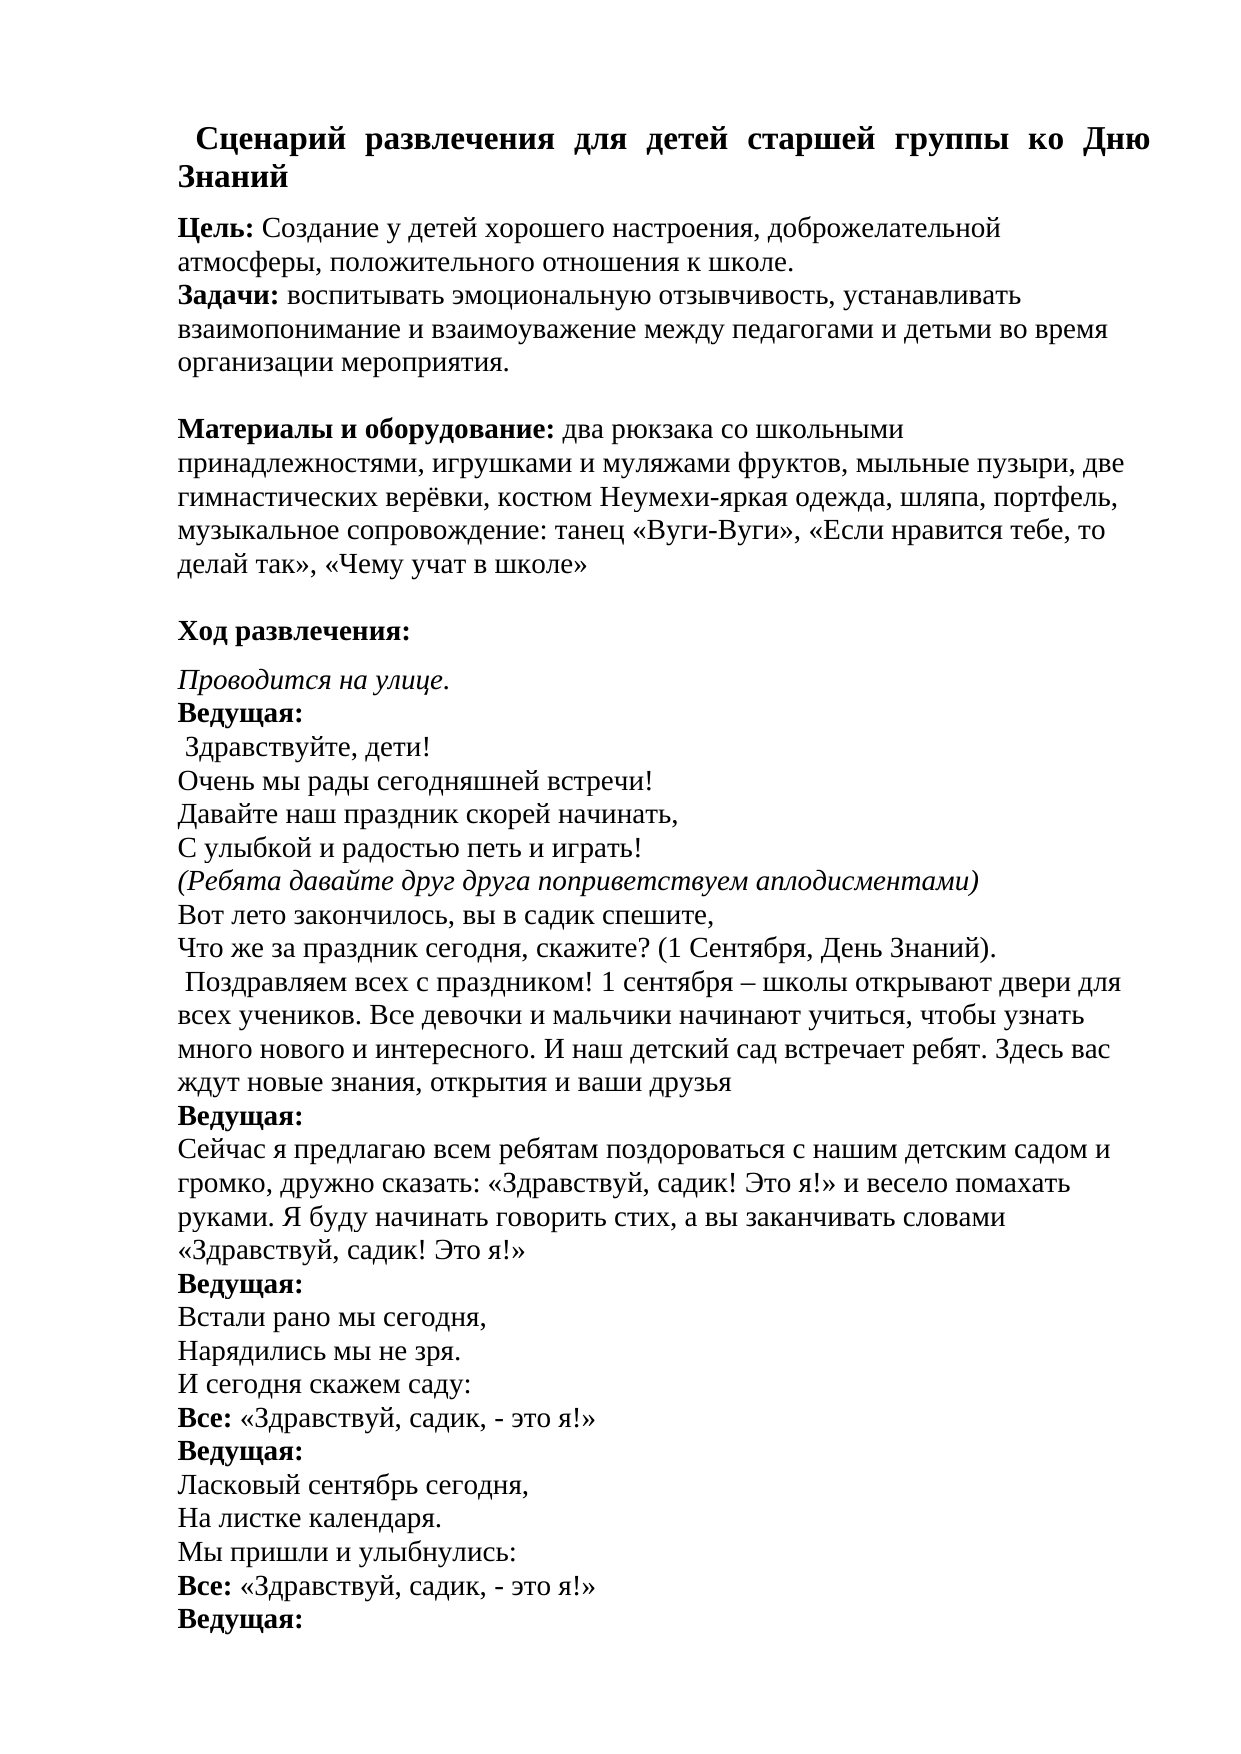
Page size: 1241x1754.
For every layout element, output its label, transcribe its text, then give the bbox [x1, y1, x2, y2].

text Материалы и оборудование: два рюкзака со школьными принадлежностями, игрушками и муляжами фруктов, мыльные пузыри, две гимнастических верёвки, костюм Неумехи-яркая одежда, шляпа, портфель, музыкальное сопровождение: танец «Вуги-Вуги», «Если нравится тебе, то делай так», «Чему учат в школе» [588, 412, 1152, 579]
text Цель: Создание у детей хорошего настроения, доброжелательной атмосферы, положительного отношения к школе. Задачи: воспитывать эмоциональную отзывчивость, устанавливать взаимопонимание и взаимоуважение между педагогами и детьми во время организации мероприятия. [177, 210, 1152, 378]
text Сценарий развлечения для детей старшей группы ко Дню Знаний [177, 118, 1152, 195]
text Ход развлечения: [177, 613, 1152, 646]
